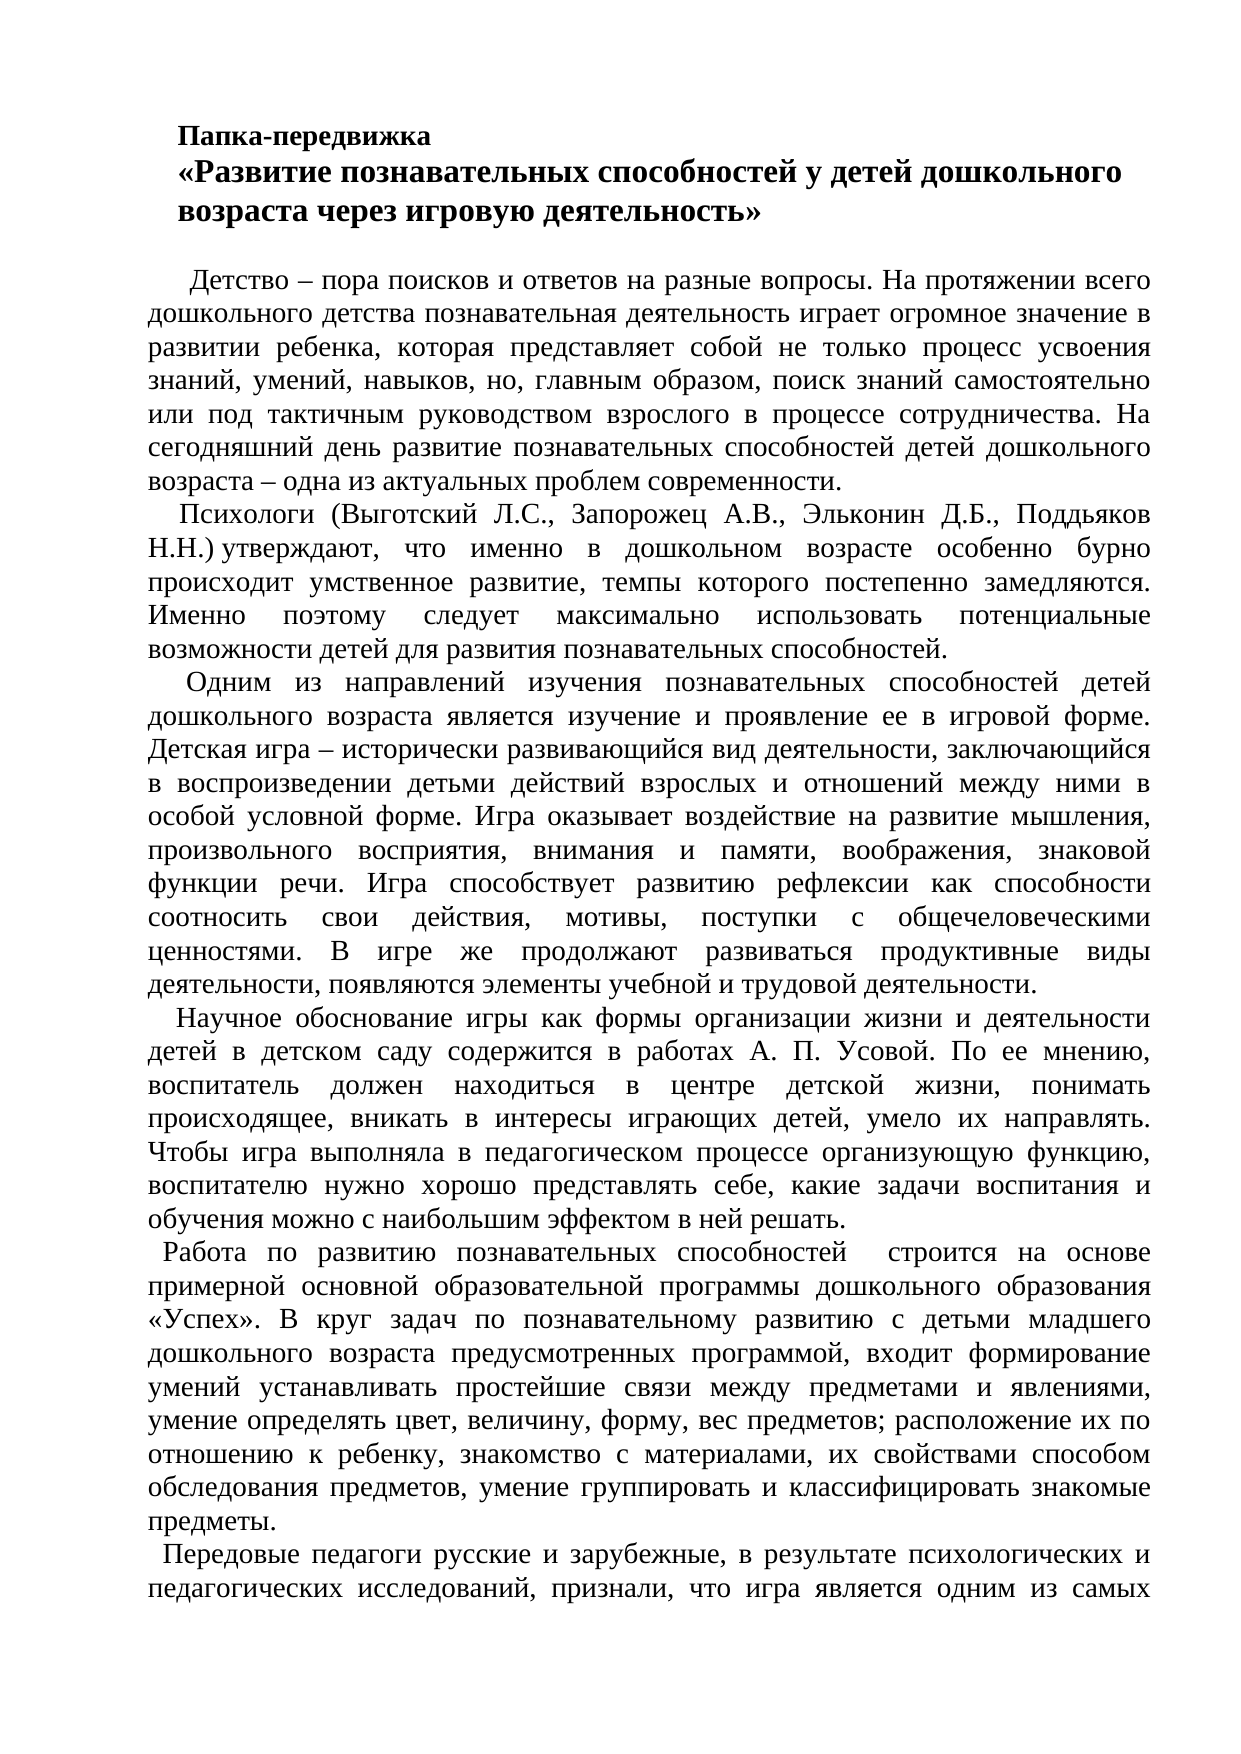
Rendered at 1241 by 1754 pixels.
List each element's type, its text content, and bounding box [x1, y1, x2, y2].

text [148, 1536, 1152, 1603]
text Одним из направлений изучения познавательных способностей детей дошкольного возраста является изучение и проявление ее в игровой форме. Детская игра – исторически развивающийся вид деятельности, заключающийся в воспроизведении детьми действий взрослых и отношений между ними в особой условной форме. Игра оказывает воздействие на развитие мышления, произвольного восприятия, внимания и памяти, воображения, знаковой функции речи. Игра способствует развитию рефлексии как способности соотносить свои действия, мотивы, поступки с общечеловеческими ценностями. В игре же продолжают развиваться продуктивные виды деятельности, появляются элементы учебной и трудовой деятельности. [148, 664, 1152, 1000]
text Работа по развитию познавательных способностей строится на основе примерной основной образовательной программы дошкольного образования «Успех». В круг задач по познавательному развитию с детьми младшего дошкольного возраста предусмотренных программой, входит формирование умений устанавливать простейшие связи между предметами и явлениями, умение определять цвет, величину, форму, вес предметов; расположение их по отношению к ребенку, знакомство с материалами, их свойствами способом обследования предметов, умение группировать и классифицировать знакомые предметы. [148, 1234, 1152, 1536]
text Папка-передвижка [177, 118, 1152, 152]
text Научное обоснование игры как формы организации жизни и деятельности детей в детском саду содержится в работах А. П. Усовой. По ее мнению, воспитатель должен находиться в центре детской жизни, понимать происходящее, вникать в интересы играющих детей, умело их направлять. Чтобы игра выполняла в педагогическом процессе организующую функцию, воспитателю нужно хорошо представлять себе, какие задачи воспитания и обучения можно с наибольшим эффектом в ней решать. [148, 1000, 1152, 1234]
text Психологи (Выготский Л.С., Запорожец А.В., Эльконин Д.Б., Поддьяков Н.Н.) утверждают, что именно в дошкольном возрасте особенно бурно происходит умственное развитие, темпы которого постепенно замедляются. Именно поэтому следует максимально использовать потенциальные возможности детей для развития познавательных способностей. [148, 497, 1152, 664]
text Детство – пора поисков и ответов на разные вопросы. На протяжении всего дошкольного детства познавательная деятельность играет огромное значение в развитии ребенка, которая представляет собой не только процесс усвоения знаний, умений, навыков, но, главным образом, поиск знаний самостоятельно или под тактичным руководством взрослого в процессе сотрудничества. На сегодняшний день развитие познавательных способностей детей дошкольного возраста – одна из актуальных проблем современности. [148, 262, 1152, 497]
text «Развитие познавательных способностей у детей дошкольного возраста через игровую деятельность» [177, 152, 1152, 228]
